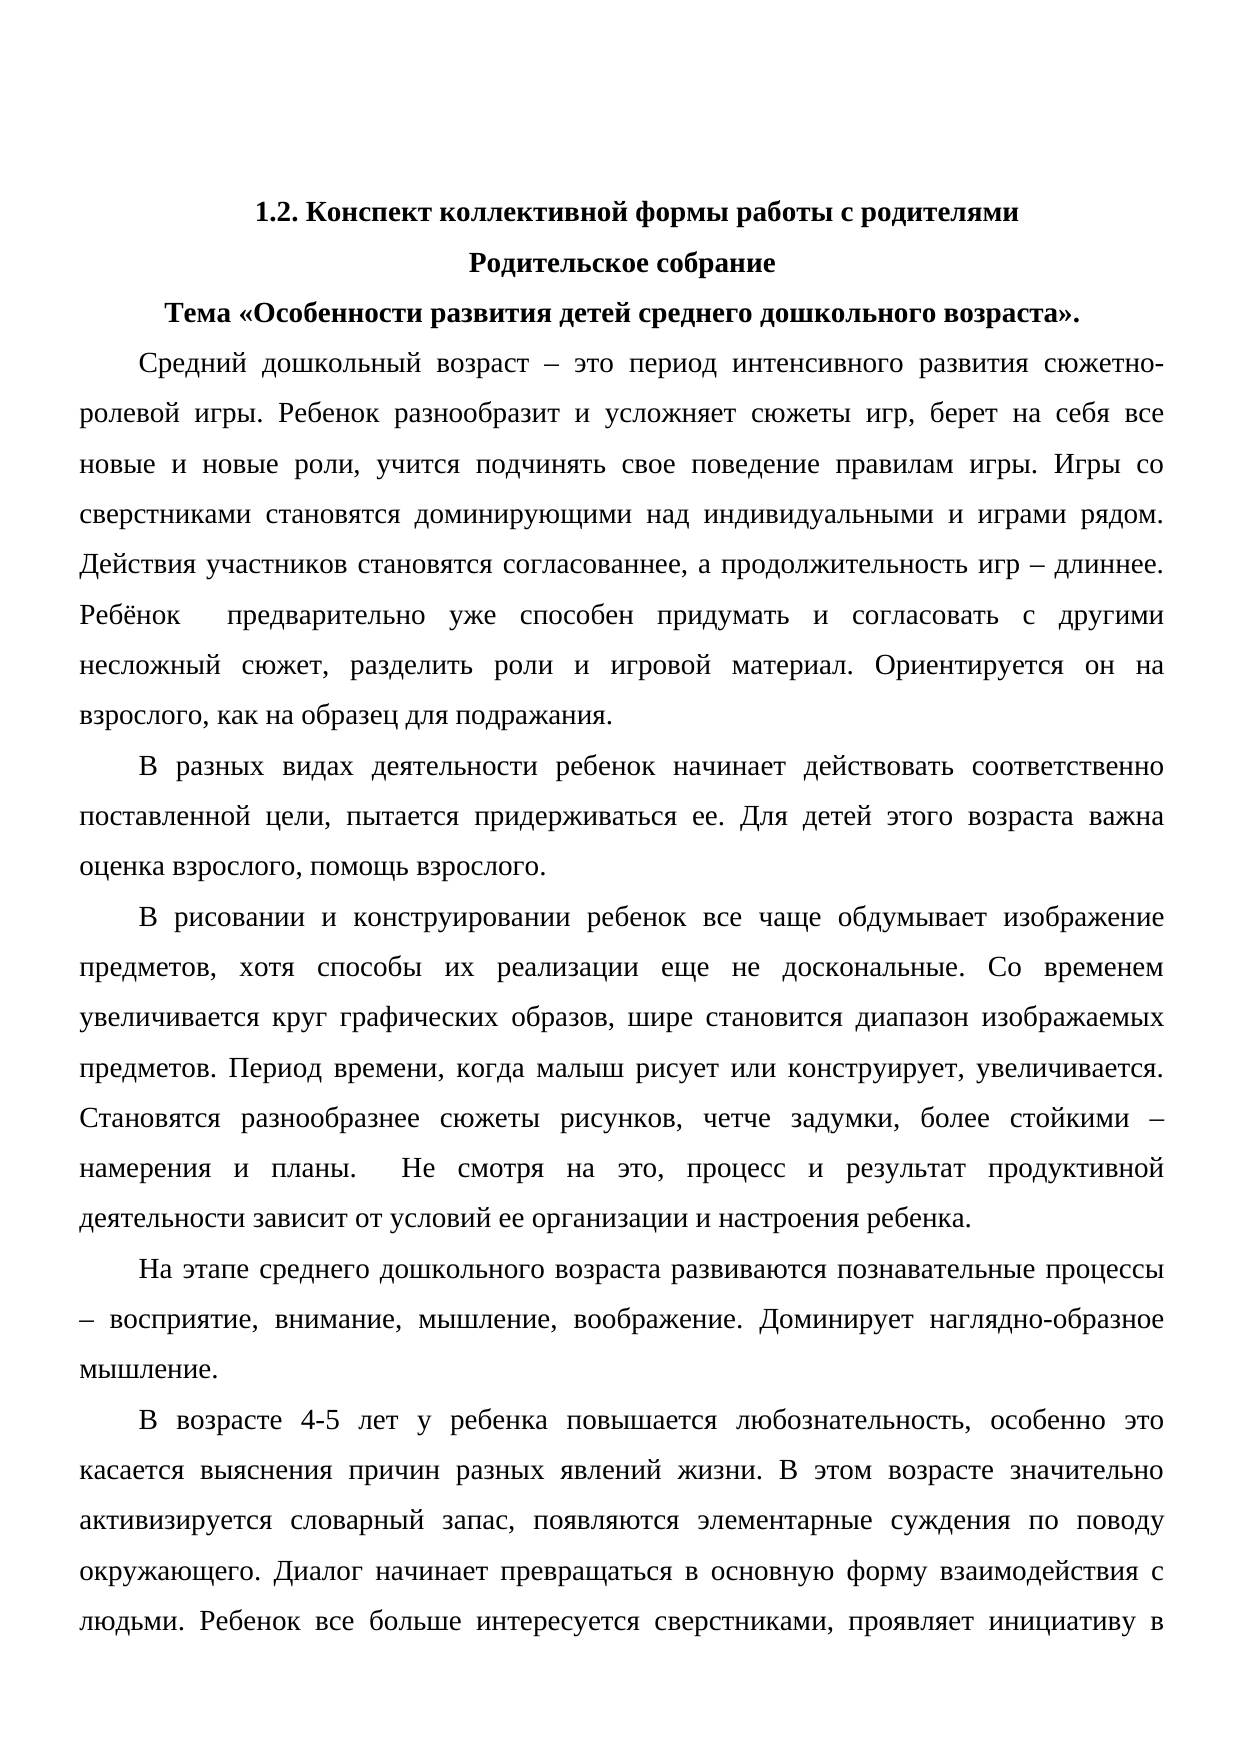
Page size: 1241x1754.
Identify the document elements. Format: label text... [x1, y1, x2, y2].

text Средний дошкольный возраст – это период интенсивного развития сюжетно-ролевой игры. Ребенок разнообразит и усложняет сюжеты игр, берет на себя все новые и новые роли, учится подчинять свое поведение правилам игры. Игры со сверстниками становятся доминирующими над индивидуальными и играми рядом. Действия участников становятся согласованнее, а продолжительность игр – длиннее. Ребёнок предварительно уже способен придумать и согласовать с другими несложный сюжет, разделить роли и игровой материал. Ориентируется он на взрослого, как на образец для подражания. [79, 345, 1165, 731]
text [79, 1402, 1165, 1637]
text 1.2. Конспект коллективной формы работы с родителями [79, 194, 1165, 228]
text Тема «Особенности развития детей среднего дошкольного возраста». [79, 295, 1165, 328]
text В разных видах деятельности ребенок начинает действовать соответственно поставленной цели, пытается придерживаться ее. Для детей этого возраста важна оценка взрослого, помощь взрослого. [79, 748, 1165, 882]
text В рисовании и конструировании ребенок все чаще обдумывает изображение предметов, хотя способы их реализации еще не доскональные. Со временем увеличивается круг графических образов, шире становится диапазон изображаемых предметов. Период времени, когда малыш рисует или конструирует, увеличивается. Становятся разнообразнее сюжеты рисунков, четче задумки, более стойкими – намерения и планы. Не смотря на это, процесс и результат продуктивной деятельности зависит от условий ее организации и настроения ребенка. [79, 899, 1165, 1234]
text Родительское собрание [79, 245, 1165, 278]
text На этапе среднего дошкольного возраста развиваются познавательные процессы – восприятие, внимание, мышление, воображение. Доминирует наглядно-образное мышление. [79, 1251, 1165, 1385]
